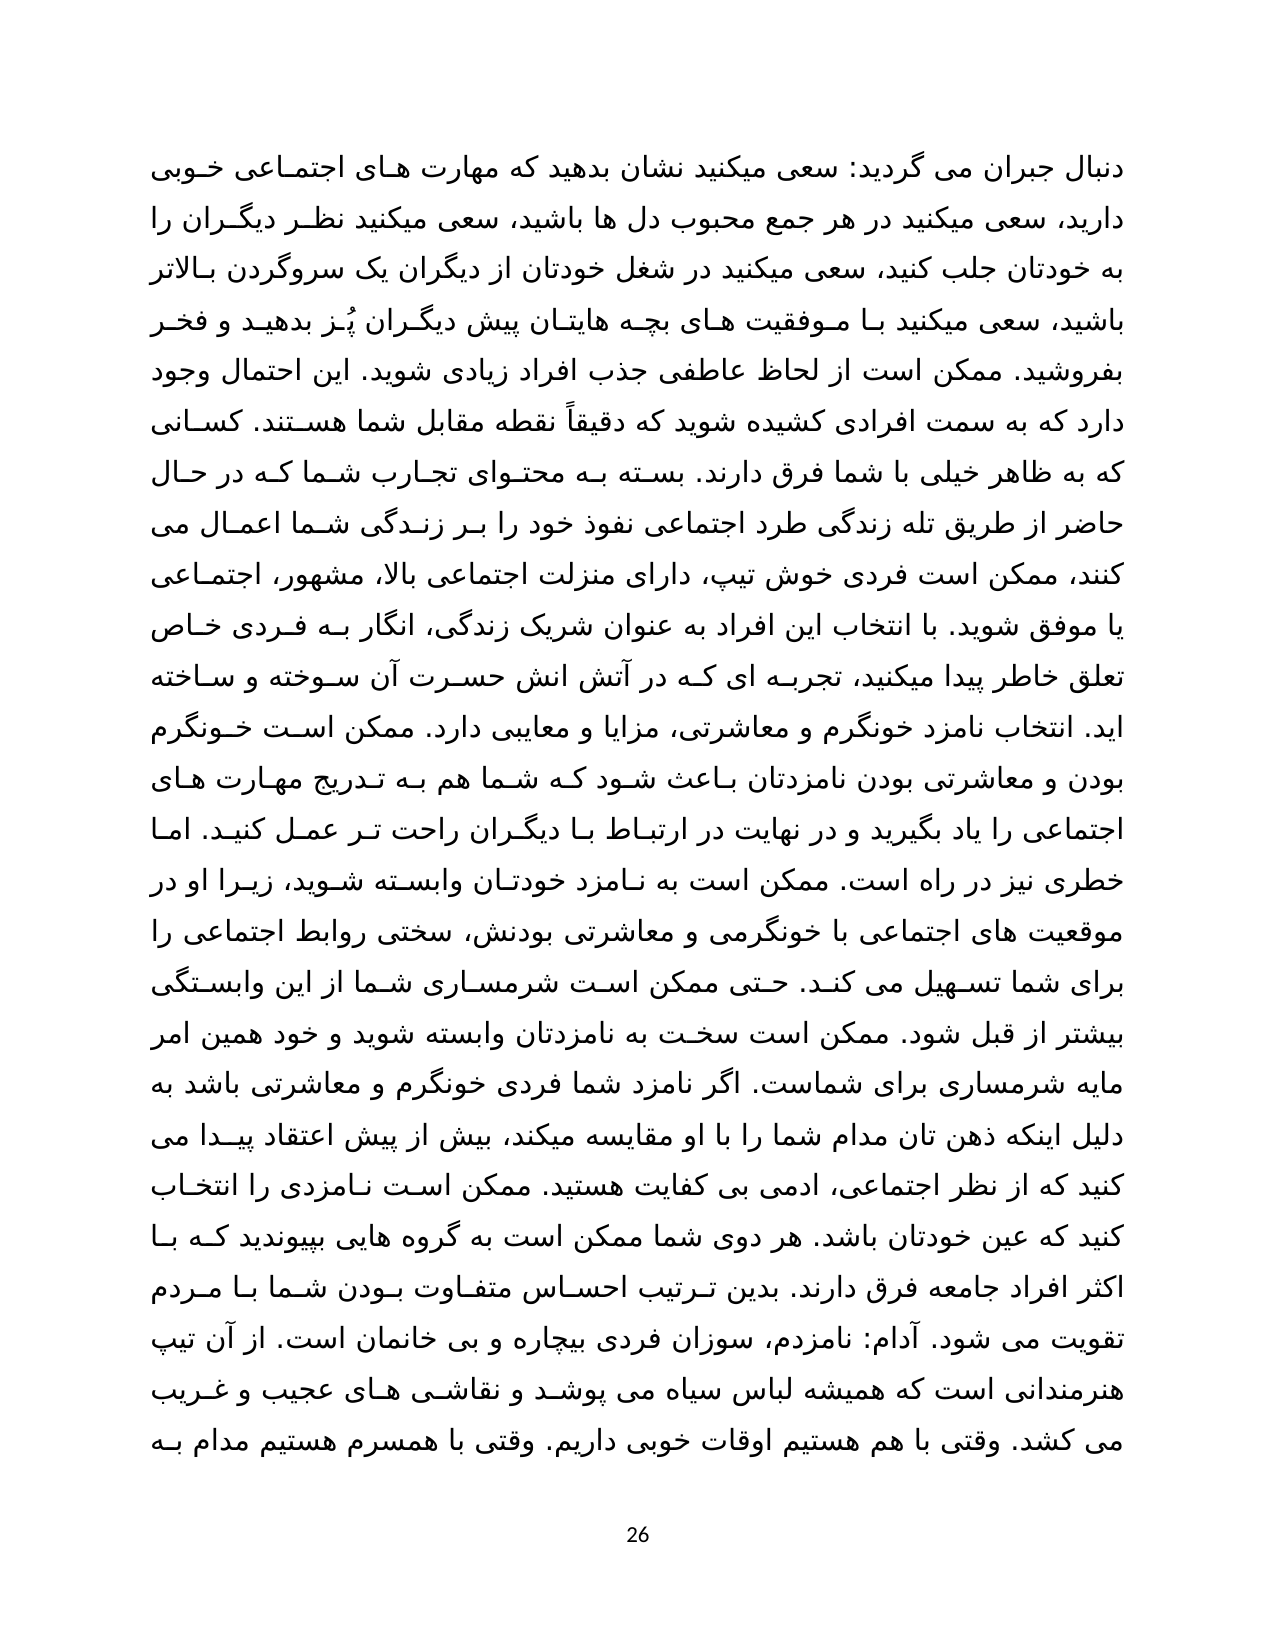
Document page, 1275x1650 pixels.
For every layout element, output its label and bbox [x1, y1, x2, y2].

text [150, 150, 1125, 1457]
